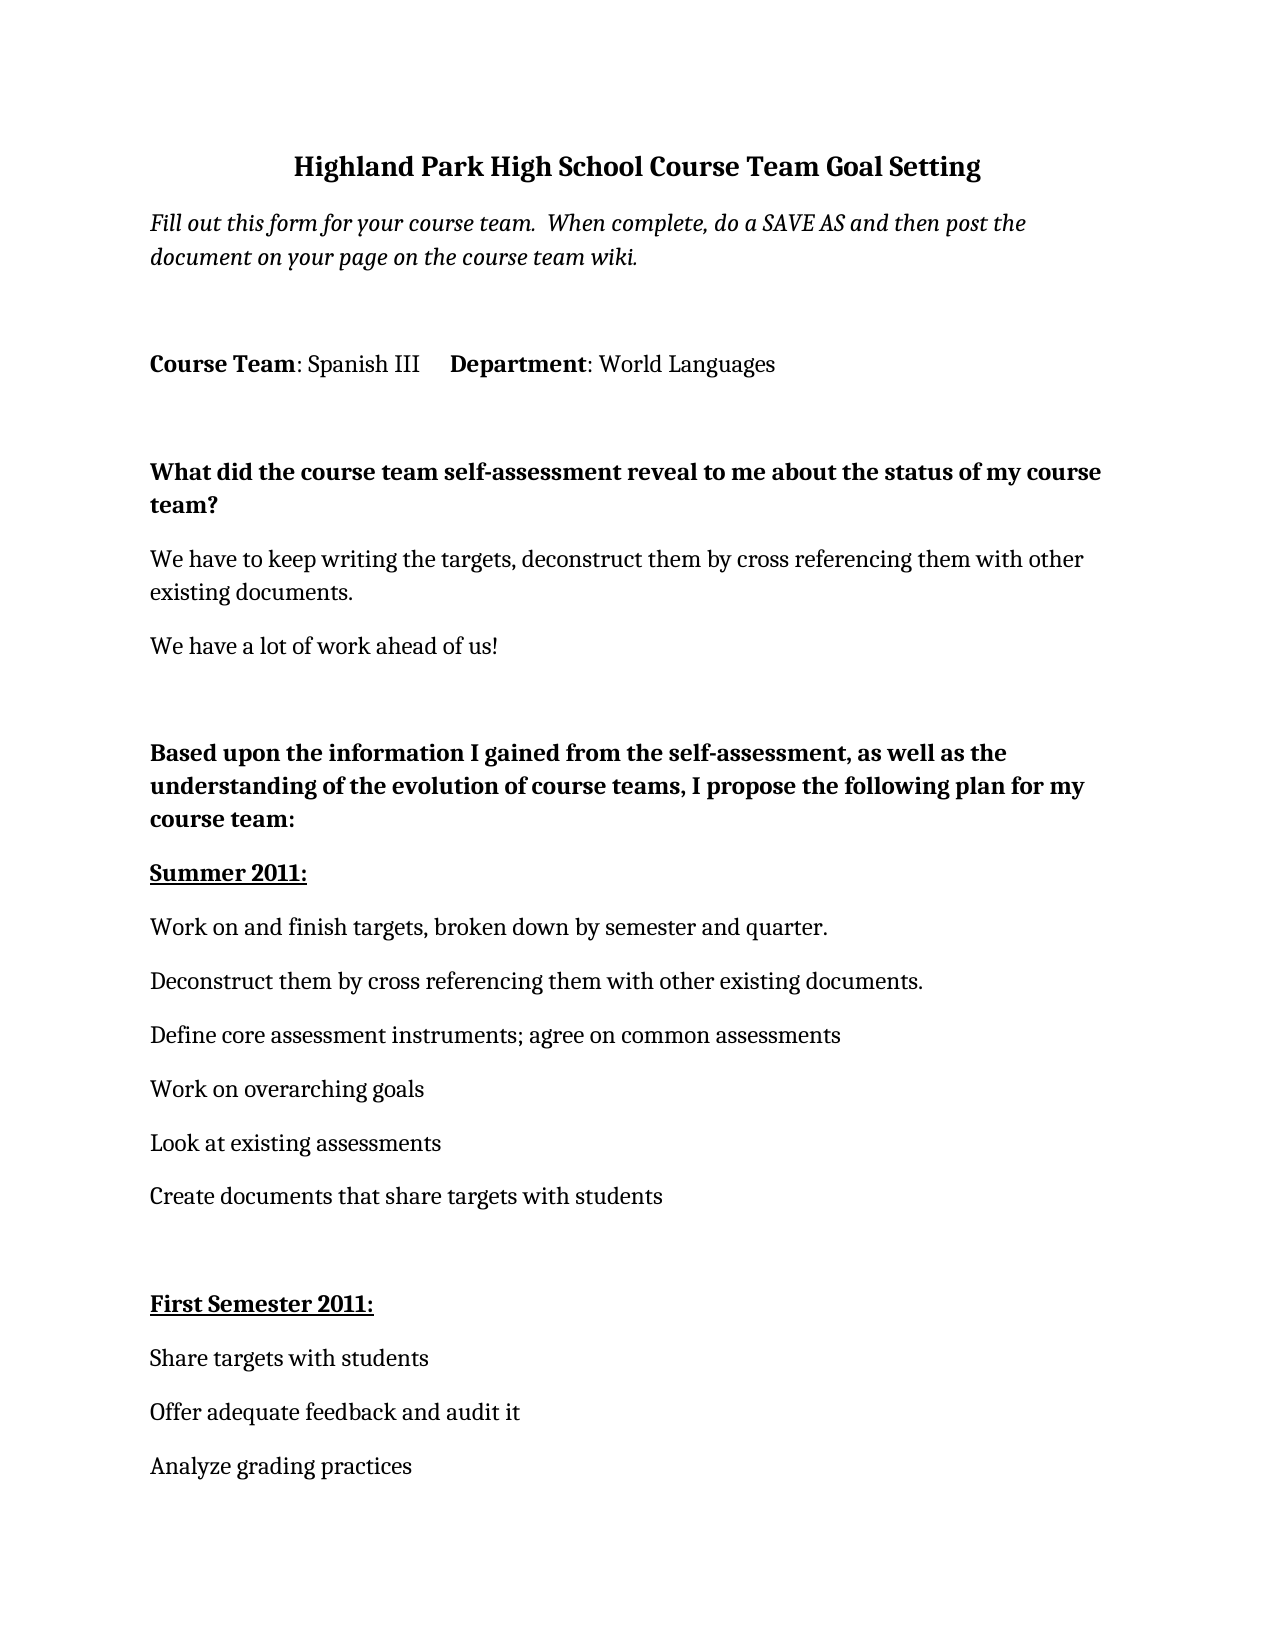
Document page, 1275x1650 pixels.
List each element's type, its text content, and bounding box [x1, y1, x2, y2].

text First Semester 2011: [150, 1290, 1125, 1319]
text Define core assessment instruments; agree on common assessments [150, 1021, 1125, 1049]
text Create documents that share targets with students [150, 1182, 1125, 1211]
text Work on overarching goals [150, 1074, 1125, 1103]
text What did the course team self-assessment reveal to me about the status of my course team? [150, 458, 1125, 519]
text Course Team: Spanish III Department: World Languages [150, 350, 1125, 379]
text Highland Park High School Course Team Goal Setting [150, 150, 1125, 183]
text Deconstruct them by cross referencing them with other existing documents. [150, 967, 1125, 996]
text Look at existing assessments [150, 1128, 1125, 1157]
text We have a lot of work ahead of us! [150, 632, 1125, 660]
text Work on and finish targets, broken down by semester and quarter. [150, 913, 1125, 942]
text Offer adequate feedback and audit it [150, 1398, 1125, 1426]
text Share targets with students [150, 1344, 1125, 1373]
text Based upon the information I gained from the self-assessment, as well as the understanding of the evolution of course teams, I propose the following plan for my course team: [150, 739, 1125, 834]
text Summer 2011: [150, 859, 1125, 888]
text Fill out this form for your course team. When complete, do a SAVE AS and then post the document on your page on the course team wiki. [150, 209, 1125, 271]
text We have to keep writing the targets, deconstruct them by cross referencing them with other existing documents. [150, 545, 1125, 606]
text Analyze grading practices [150, 1452, 1125, 1480]
